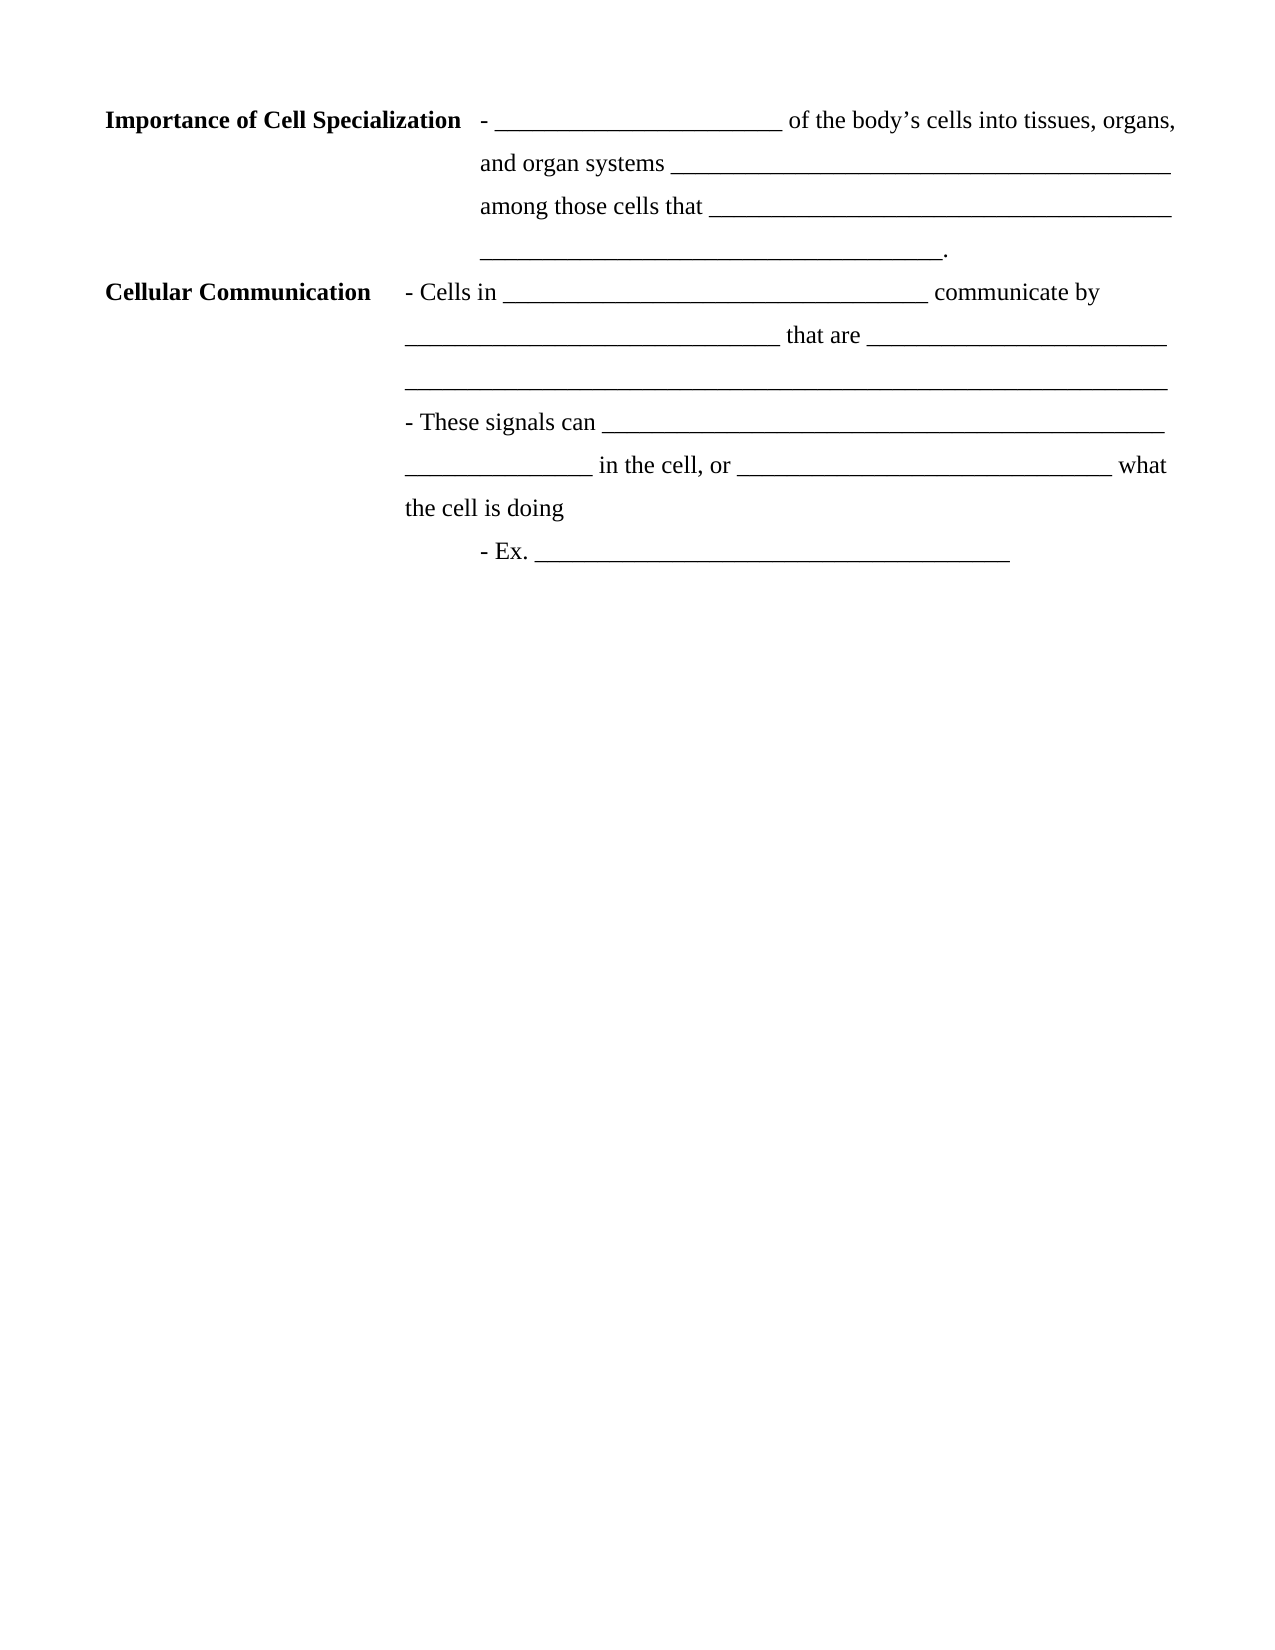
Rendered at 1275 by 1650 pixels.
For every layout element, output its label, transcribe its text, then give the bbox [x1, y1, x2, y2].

text Cellular Communication - Cells in __________________________________ communicate by ______________________________ that are ________________________ _____________________________________________________________ [105, 277, 1177, 392]
text Importance of Cell Specialization - _______________________ of the body’s cells into tissues, organs, and organ systems ________________________________________ among those cells that _____________________________________ _____________________________________. [105, 105, 1177, 263]
text - Ex. ______________________________________ [405, 536, 1177, 565]
text - These signals can _____________________________________________ _______________ in the cell, or ______________________________ what the cell is doing [405, 407, 1177, 522]
